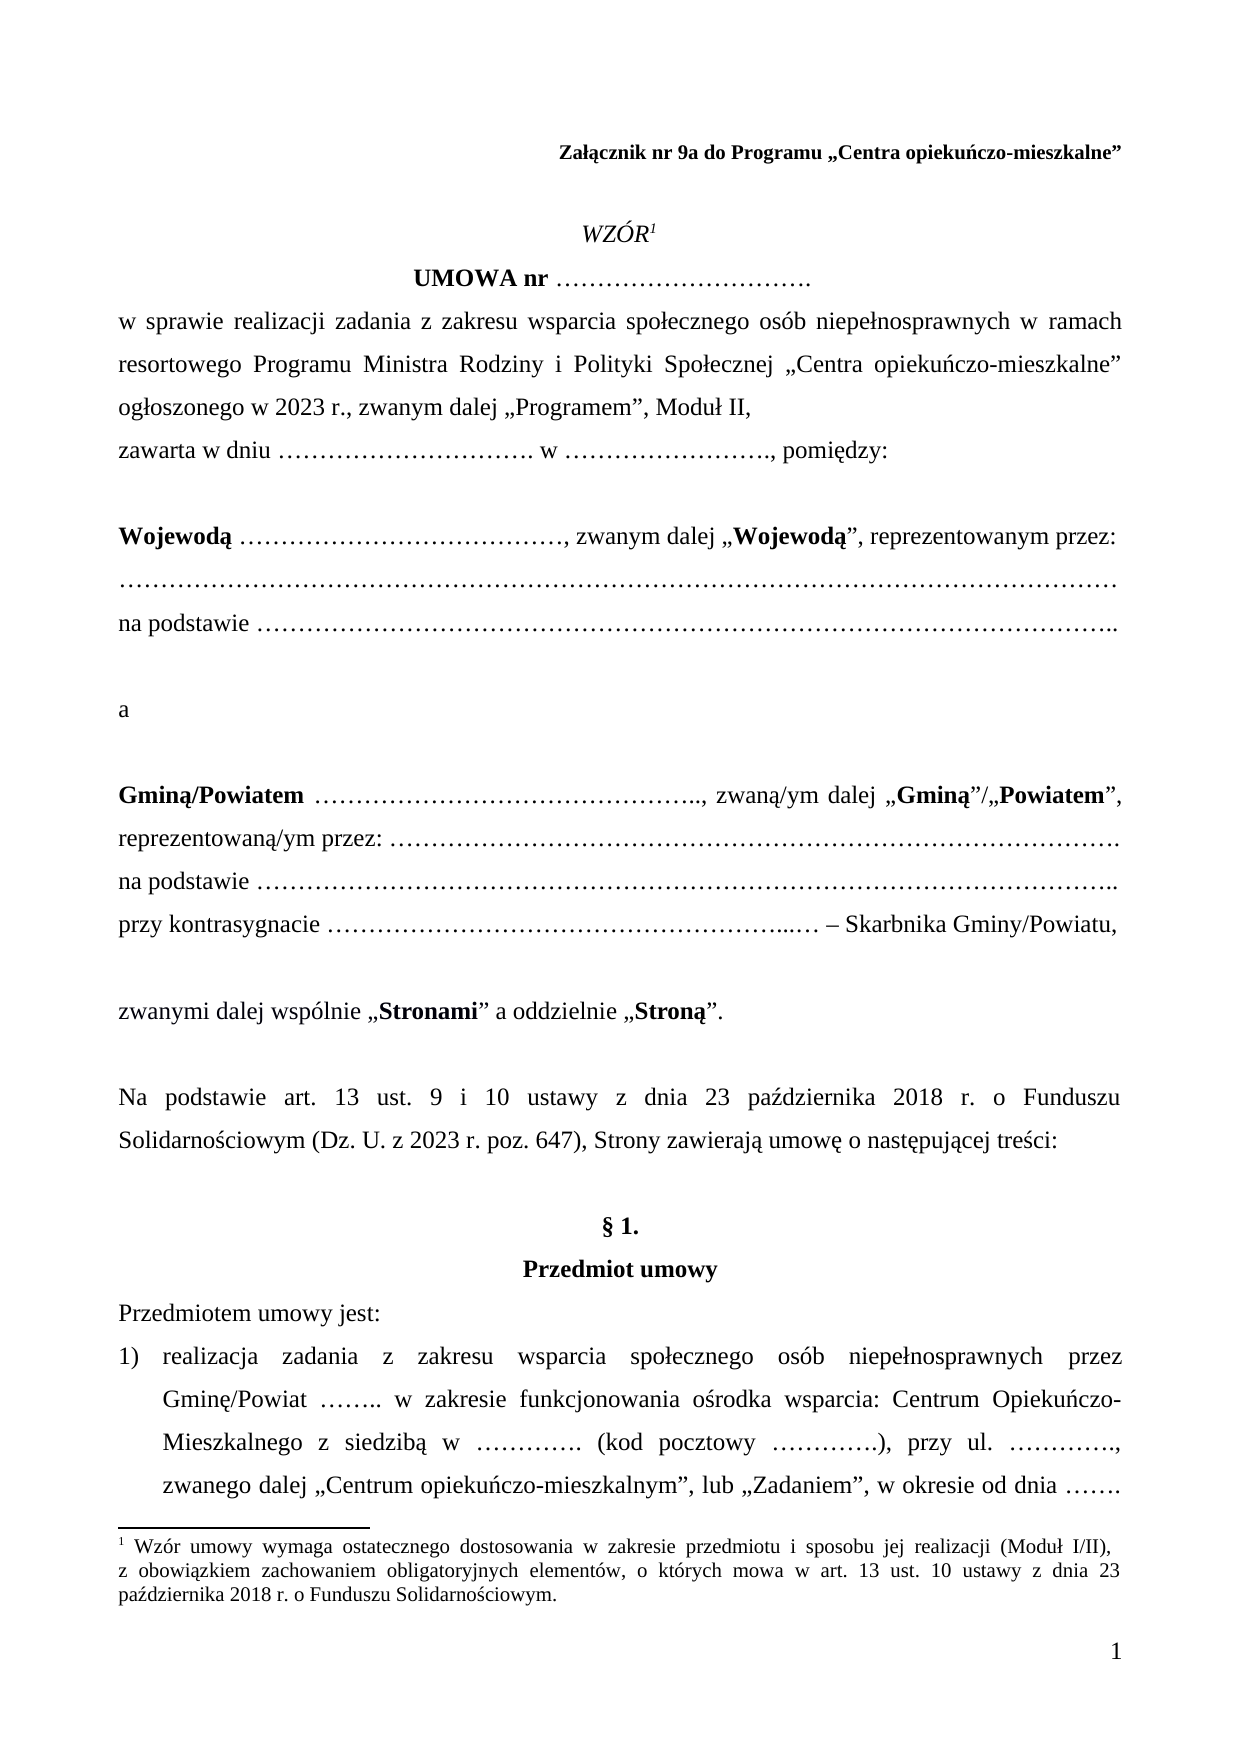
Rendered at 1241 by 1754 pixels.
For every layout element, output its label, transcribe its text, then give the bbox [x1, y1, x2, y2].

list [118, 1341, 1122, 1499]
text Wojewodą …………………………………, zwanym dalej „Wojewodą”, reprezentowanym przez: [118, 521, 1122, 550]
title WZÓR [118, 219, 1122, 248]
text przy kontrasygnacie ………………………………………………...… – Skarbnika Gminy/Powiatu, [118, 909, 1122, 938]
text a [118, 694, 1122, 723]
title UMOWA nr …………………………. [413, 263, 1122, 291]
text Na podstawie art. 13 ust. 9 i 10 ustawy z dnia 23 października 2018 r. o Funduszu Solidarnościowym (Dz. U. z 2023 r. poz. 647), Strony zawierają umowę o następującej treści: [118, 1082, 1122, 1154]
text Załącznik nr 9a do Programu „Centra opiekuńczo-mieszkalne” [413, 140, 1122, 164]
title w sprawie realizacji zadania z zakresu wsparcia społecznego osób niepełnosprawnych w ramach resortowego Programu Ministra Rodziny i Polityki Społecznej „Centra opiekuńczo-mieszkalne” ogłoszonego w 2023 r., zwanym dalej „Programem”, Moduł II, [118, 306, 1122, 421]
title Przedmiotem umowy jest: [118, 1298, 1122, 1326]
title § 1. [118, 1211, 1122, 1240]
text na podstawie ………………………………………………………………………………………….. [118, 866, 1122, 895]
text Gminą/Powiatem ……………………………………….., zwaną/ym dalej „Gminą”/„Powiatem”, reprezentowaną/ym przez: ……………………………………………………………………………. [118, 780, 1122, 852]
title zawarta w dniu …………………………. w ……………………., pomiędzy: [118, 435, 1122, 464]
text zwanymi dalej wspólnie „Stronami” a oddzielnie „Stroną”. [118, 996, 1122, 1024]
title Przedmiot umowy [118, 1254, 1122, 1283]
text ………………………………………………………………………………………………………… na podstawie ………………………………………………………………………………………….. [118, 564, 1122, 636]
